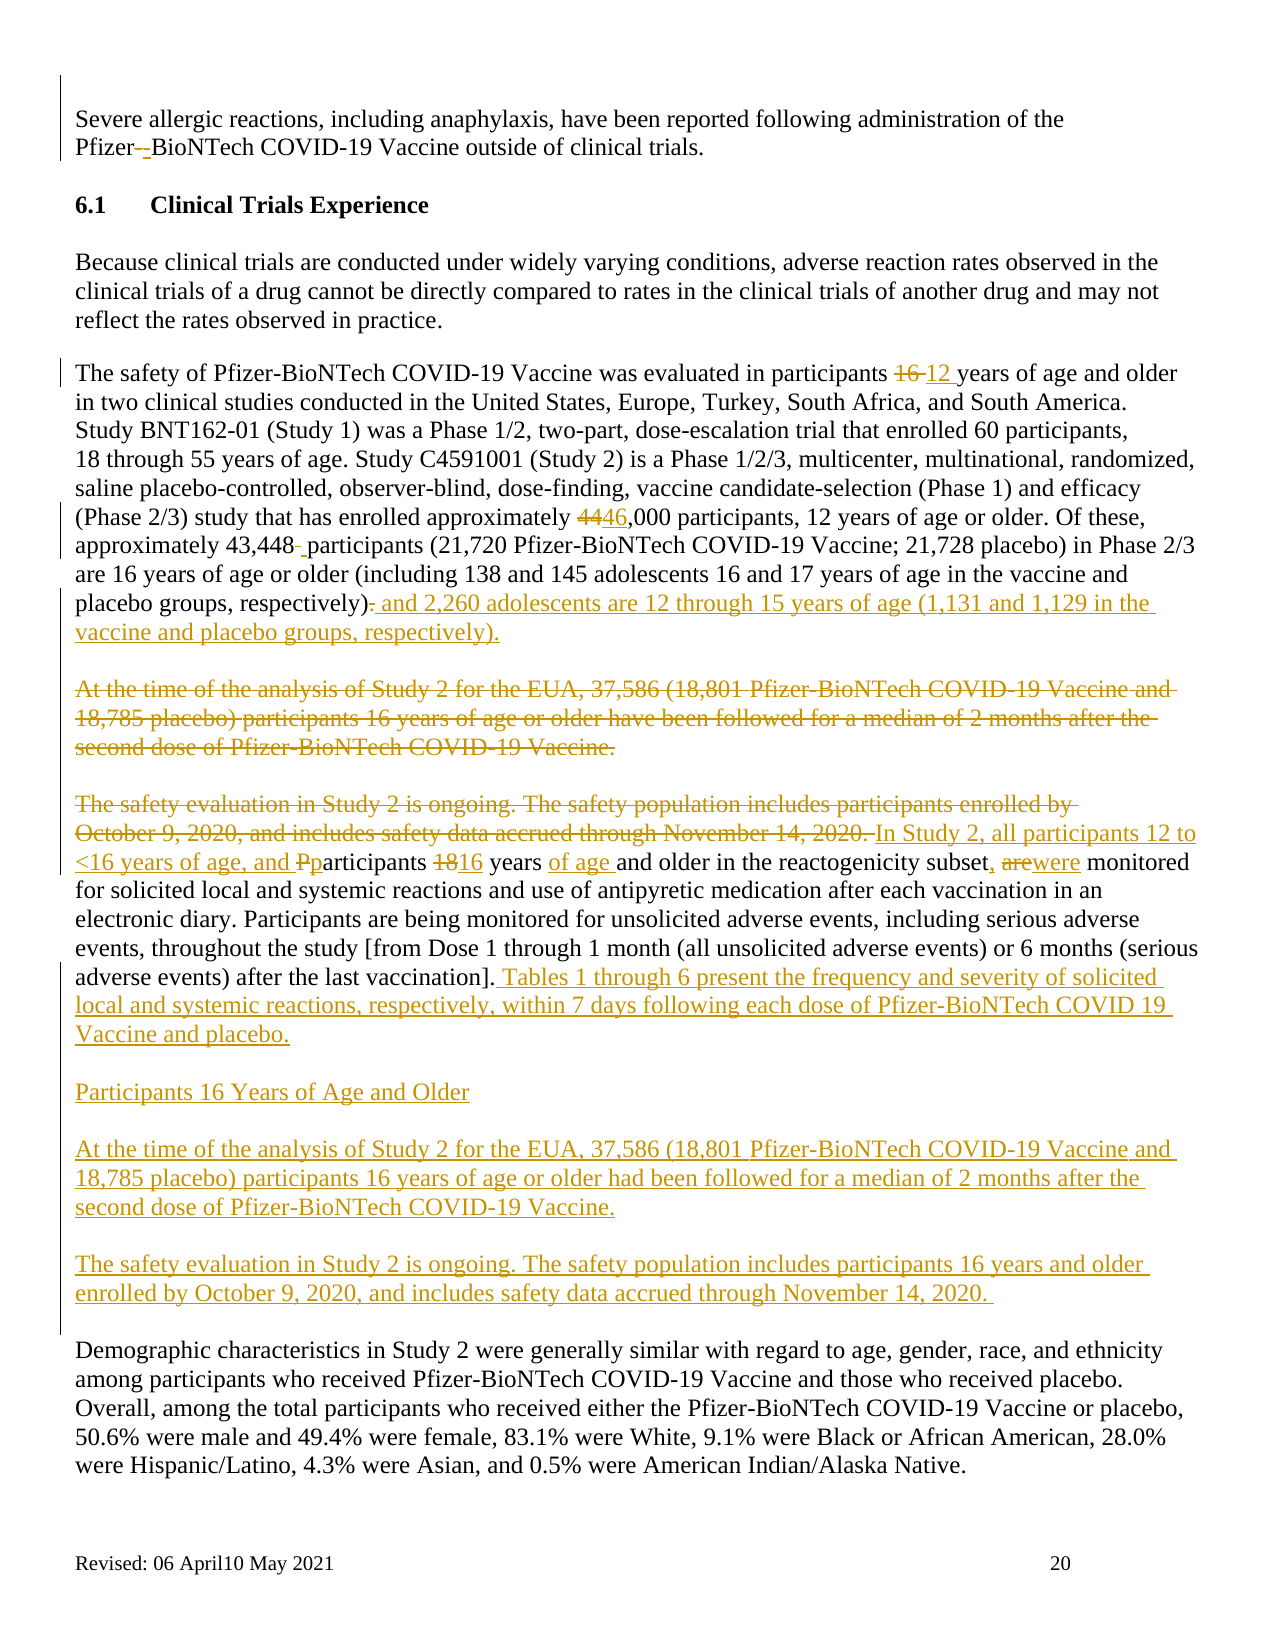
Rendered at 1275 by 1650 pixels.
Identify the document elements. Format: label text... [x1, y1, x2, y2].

text 6.1 Clinical Trials Experience [75, 190, 1200, 219]
text Because clinical trials are conducted under widely varying conditions, adverse reaction rates observed in the clinical trials of a drug cannot be directly compared to rates in the clinical trials of another drug and may not reflect the rates observed in practice. [75, 247, 1200, 334]
text The safety of Pfizer-BioNTech COVID-19 Vaccine was evaluated in participants years of age and older in two clinical studies conducted in the United States, Europe, Turkey, South Africa, and South America. Study BNT162-01 (Study 1) was a Phase 1/2, two-part, dose-escalation trial that enrolled 60 participants, 18 through 55 years of age. Study C4591001 (Study 2) is a Phase 1/2/3, multicenter, multinational, randomized, saline placebo-controlled, observer-blind, dose-finding, vaccine candidate-selection (Phase 1) and efficacy (Phase 2/3) study that has enrolled approximately ,000 participants, 12 years of age or older. Of these, approximately 43,448participants (21,720 Pfizer-BioNTech COVID-19 Vaccine; 21,728 placebo) in Phase 2/3 are 16 years of age or older (including 138 and 145 adolescents 16 and 17 years of age in the vaccine and placebo groups, respectively) [75, 358, 1200, 645]
text Demographic characteristics in Study 2 were generally similar with regard to age, gender, race, and ethnicity among participants who received Pfizer-BioNTech COVID-19 Vaccine and those who received placebo. Overall, among the total participants who received either the Pfizer-BioNTech COVID-19 Vaccine or placebo, 50.6% were male and 49.4% were female, 83.1% were White, 9.1% were Black or African American, 28.0% were Hispanic/Latino, 4.3% were Asian, and 0.5% were American Indian/Alaska Native. [75, 1335, 1200, 1479]
text articipants years and older in the reactogenicity subset monitored for solicited local and systemic reactions and use of antipyretic medication after each vaccination in an electronic diary. Participants are being monitored for unsolicited adverse events, including serious adverse events, throughout the study [from Dose 1 through 1 month (all unsolicited adverse events) or 6 months (serious adverse events) after the last vaccination]. [75, 789, 1200, 1048]
text Severe allergic reactions, including anaphylaxis, have been reported following administration of the PfizerBioNTech COVID-19 Vaccine outside of clinical trials. [75, 104, 1200, 161]
